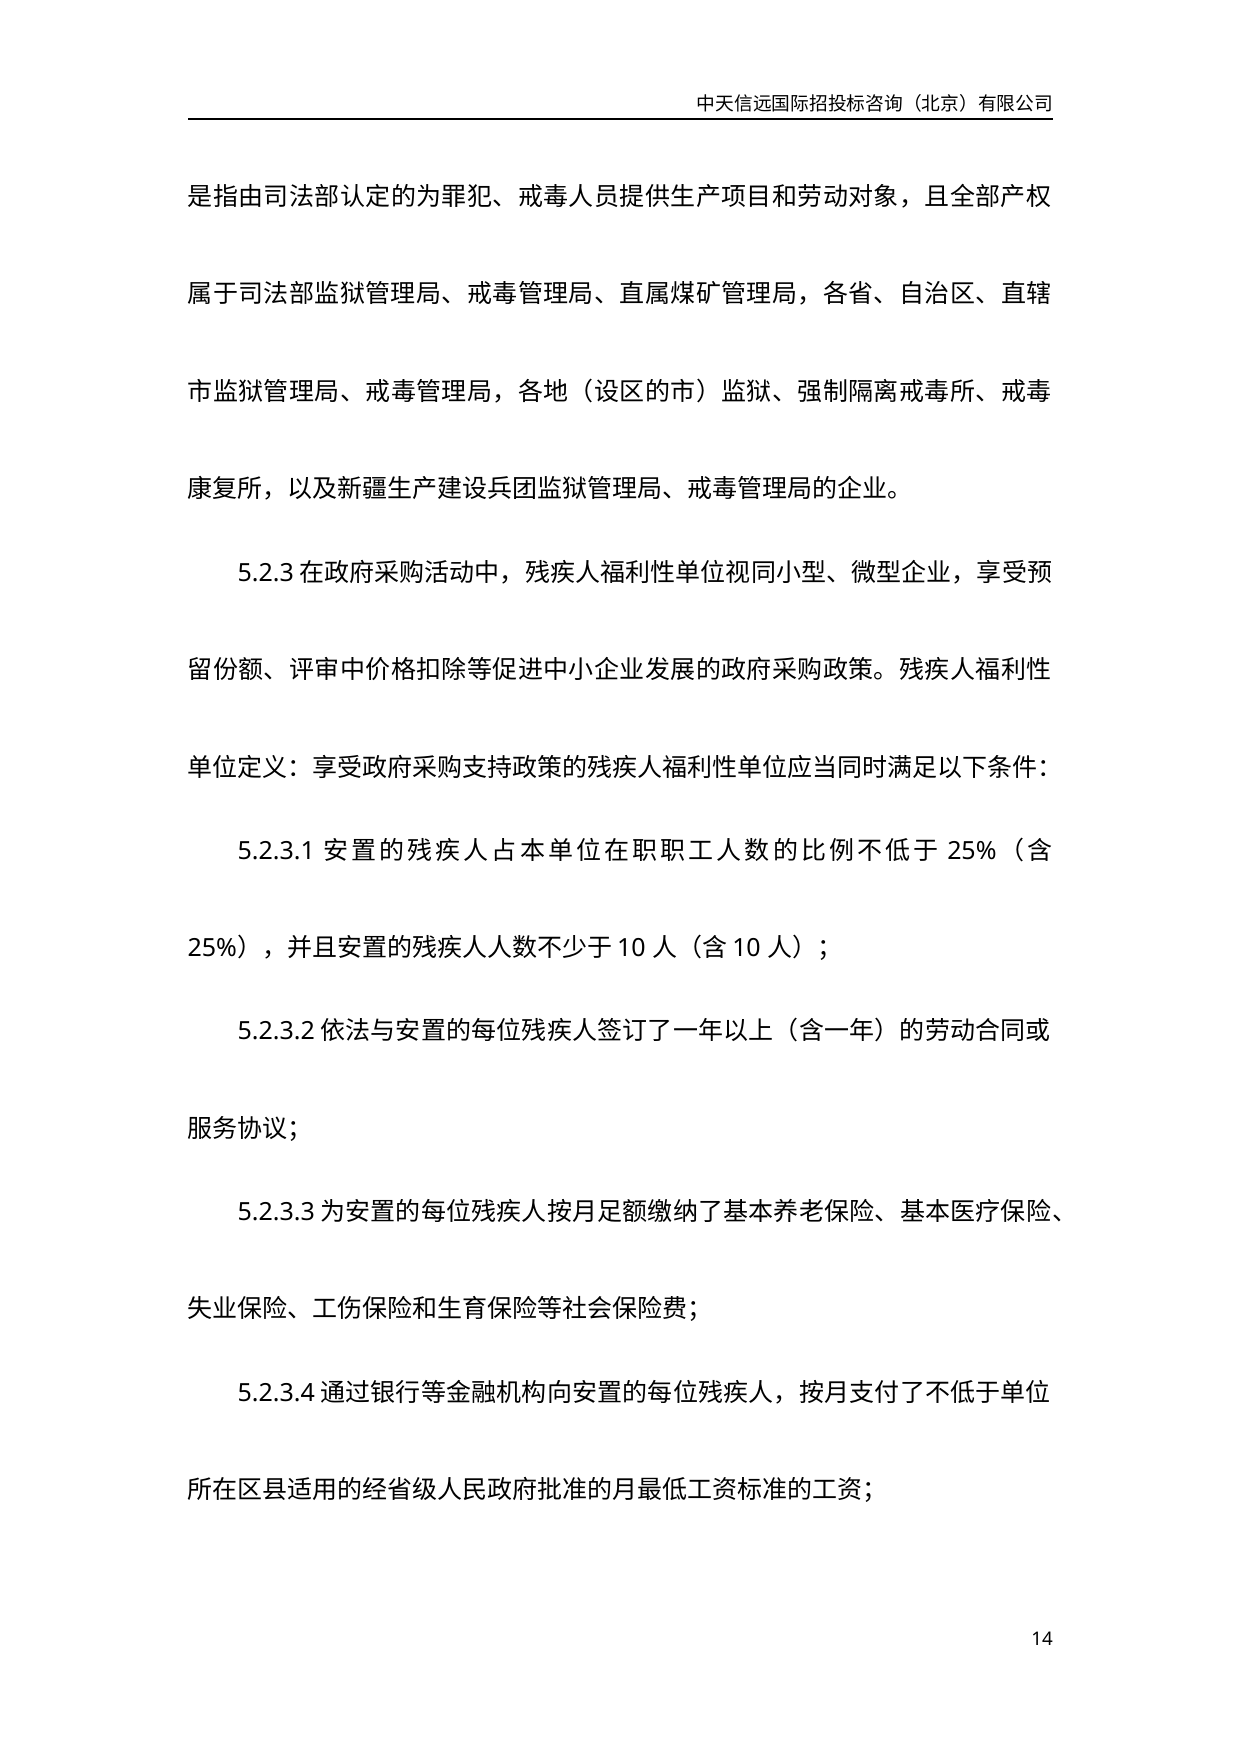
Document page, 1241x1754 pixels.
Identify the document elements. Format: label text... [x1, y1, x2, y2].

text 5.2.3.2依法与安置的每位残疾人签订了一年以上（含一年）的劳动合同或服务协议； [187, 996, 1053, 1159]
text 5.2.3.1安置的残疾人占本单位在职职工人数的比例不低于25%（含25%），并且安置的残疾人人数不少于10 人（含10 人）； [187, 816, 1053, 978]
text 5.2.3在政府采购活动中，残疾人福利性单位视同小型、微型企业，享受预留份额、评审中价格扣除等促进中小企业发展的政府采购政策。残疾人福利性单位定义：享受政府采购支持政策的残疾人福利性单位应当同时满足以下条件： [187, 538, 1053, 798]
text 5.2.3.4通过银行等金融机构向安置的每位残疾人，按月支付了不低于单位所在区县适用的经省级人民政府批准的月最低工资标准的工资； [187, 1358, 1053, 1520]
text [187, 162, 1053, 519]
text 5.2.3.3为安置的每位残疾人按月足额缴纳了基本养老保险、基本医疗保险、失业保险、工伤保险和生育保险等社会保险费； [187, 1177, 1053, 1339]
